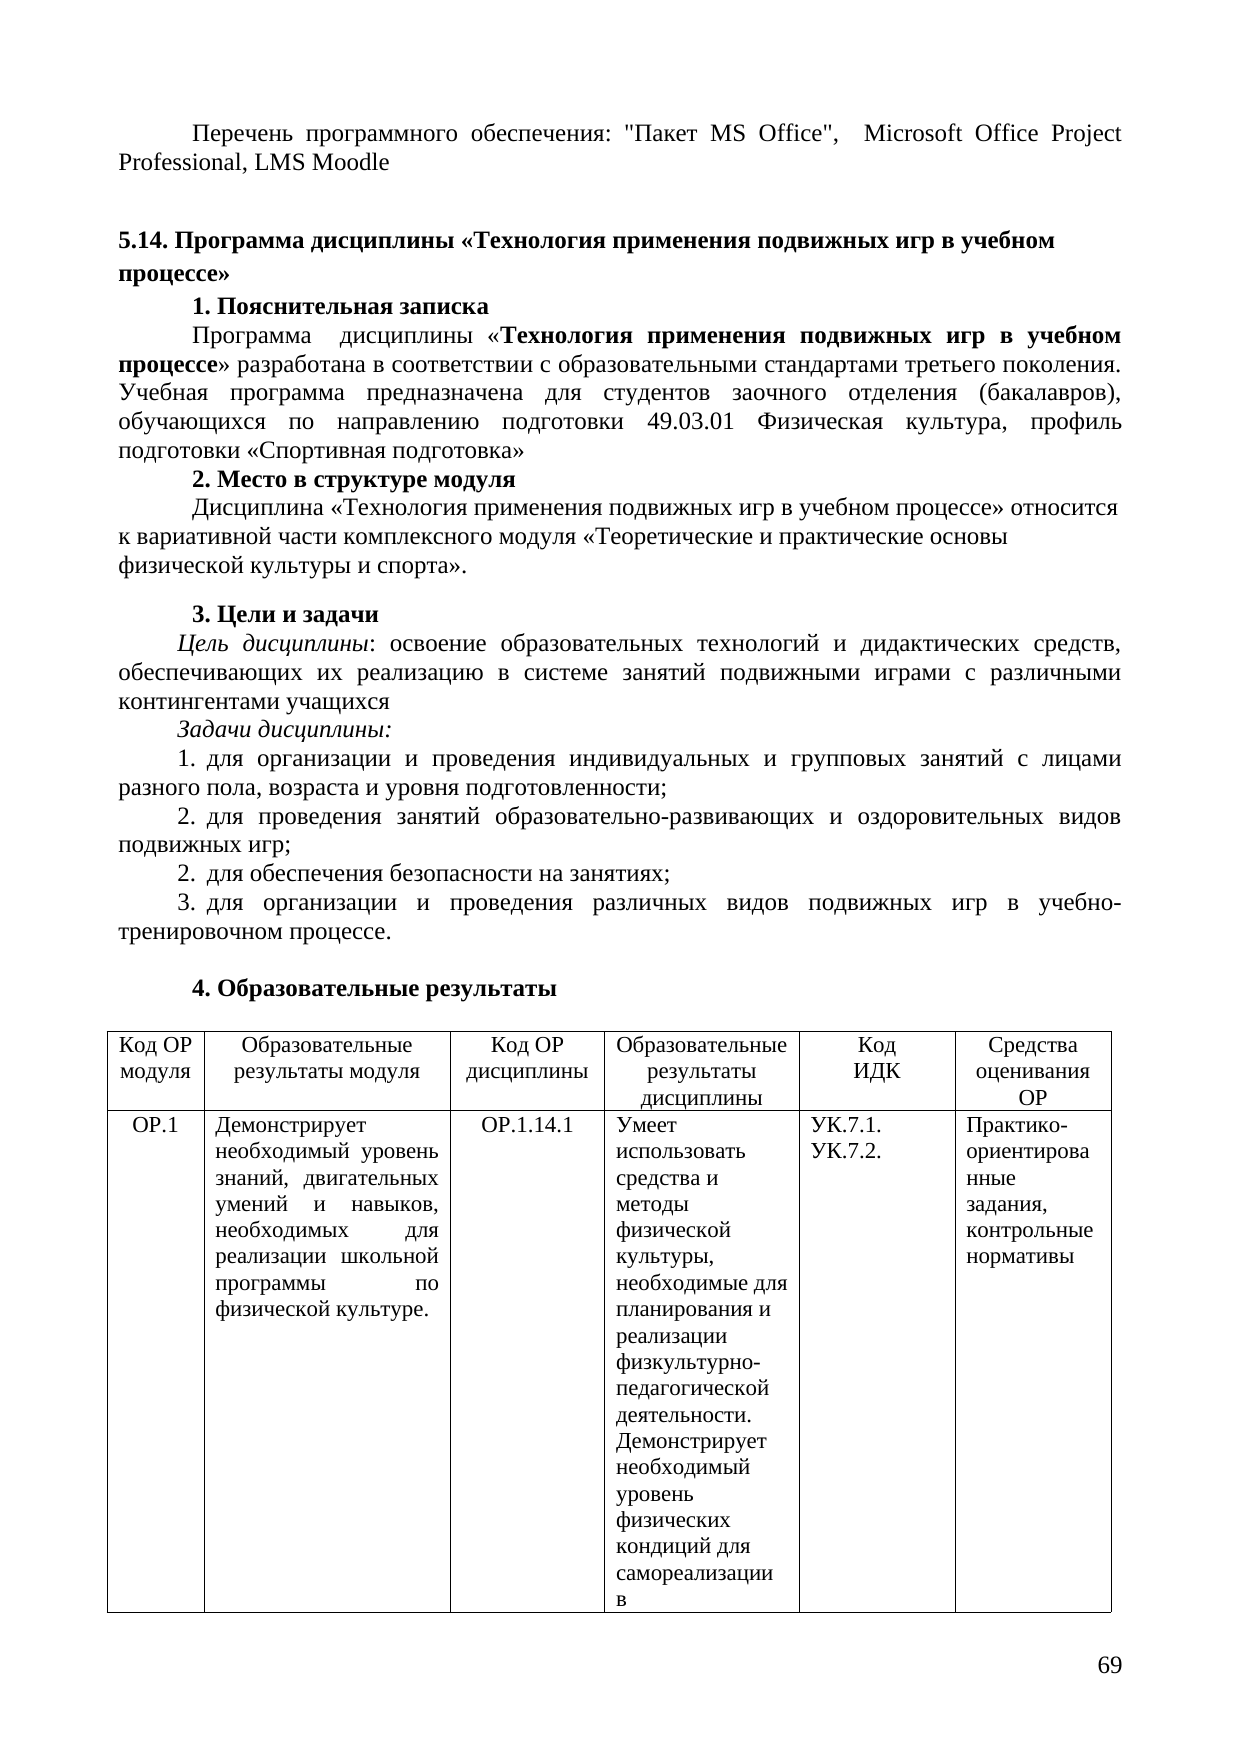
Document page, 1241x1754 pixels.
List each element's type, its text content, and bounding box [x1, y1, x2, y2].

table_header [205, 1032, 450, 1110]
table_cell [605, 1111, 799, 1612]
text 3. Цели и задачи [118, 599, 1122, 628]
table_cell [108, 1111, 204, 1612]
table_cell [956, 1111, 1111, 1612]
text Цель дисциплины: освоение образовательных технологий и дидактических средств, обеспечивающих их реализацию в системе занятий подвижными играми с различными контингентами учащихся [118, 628, 1122, 714]
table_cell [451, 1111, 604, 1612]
text 4. Образовательные результаты [118, 973, 1122, 1002]
text Перечень программного обеспечения: "Пакет MS Office", Microsoft Office Project Professional, LMS Moodle [118, 118, 1122, 176]
subtitle 5.14. Программа дисциплины «Технология применения подвижных игр в учебном процессе» [118, 225, 1122, 287]
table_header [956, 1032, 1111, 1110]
text Дисциплина «Технология применения подвижных игр в учебном процессе» относится к вариативной части комплексного модуля «Теоретические и практические основы физической культуры и спорта». [118, 492, 1122, 579]
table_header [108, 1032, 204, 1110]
list для обеспечения безопасности на занятиях; [118, 858, 1122, 887]
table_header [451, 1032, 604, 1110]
text 1. Пояснительная записка [118, 291, 1122, 320]
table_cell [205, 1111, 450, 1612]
text 2. для проведения занятий образовательно-развивающих и оздоровительных видов подвижных игр; [118, 801, 1122, 858]
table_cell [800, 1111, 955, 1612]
text 1. для организации и проведения индивидуальных и групповых занятий с лицами разного пола, возраста и уровня подготовленности; [118, 743, 1122, 801]
text 2. Место в структуре модуля [118, 464, 1122, 492]
text Задачи дисциплины: [118, 714, 1122, 743]
list для организации и проведения различных видов подвижных игр в учебно-тренировочном процессе. [118, 887, 1122, 944]
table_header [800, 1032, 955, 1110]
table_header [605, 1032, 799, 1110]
text Программа дисциплины «Технология применения подвижных игр в учебном процессе» разработана в соответствии с образовательными стандартами третьего поколения. Учебная программа предназначена для студентов заочного отделения (бакалавров), обучающихся по направлению подготовки 49.03.01 Физическая культура, профиль подготовки «Спортивная подготовка» [118, 320, 1122, 464]
